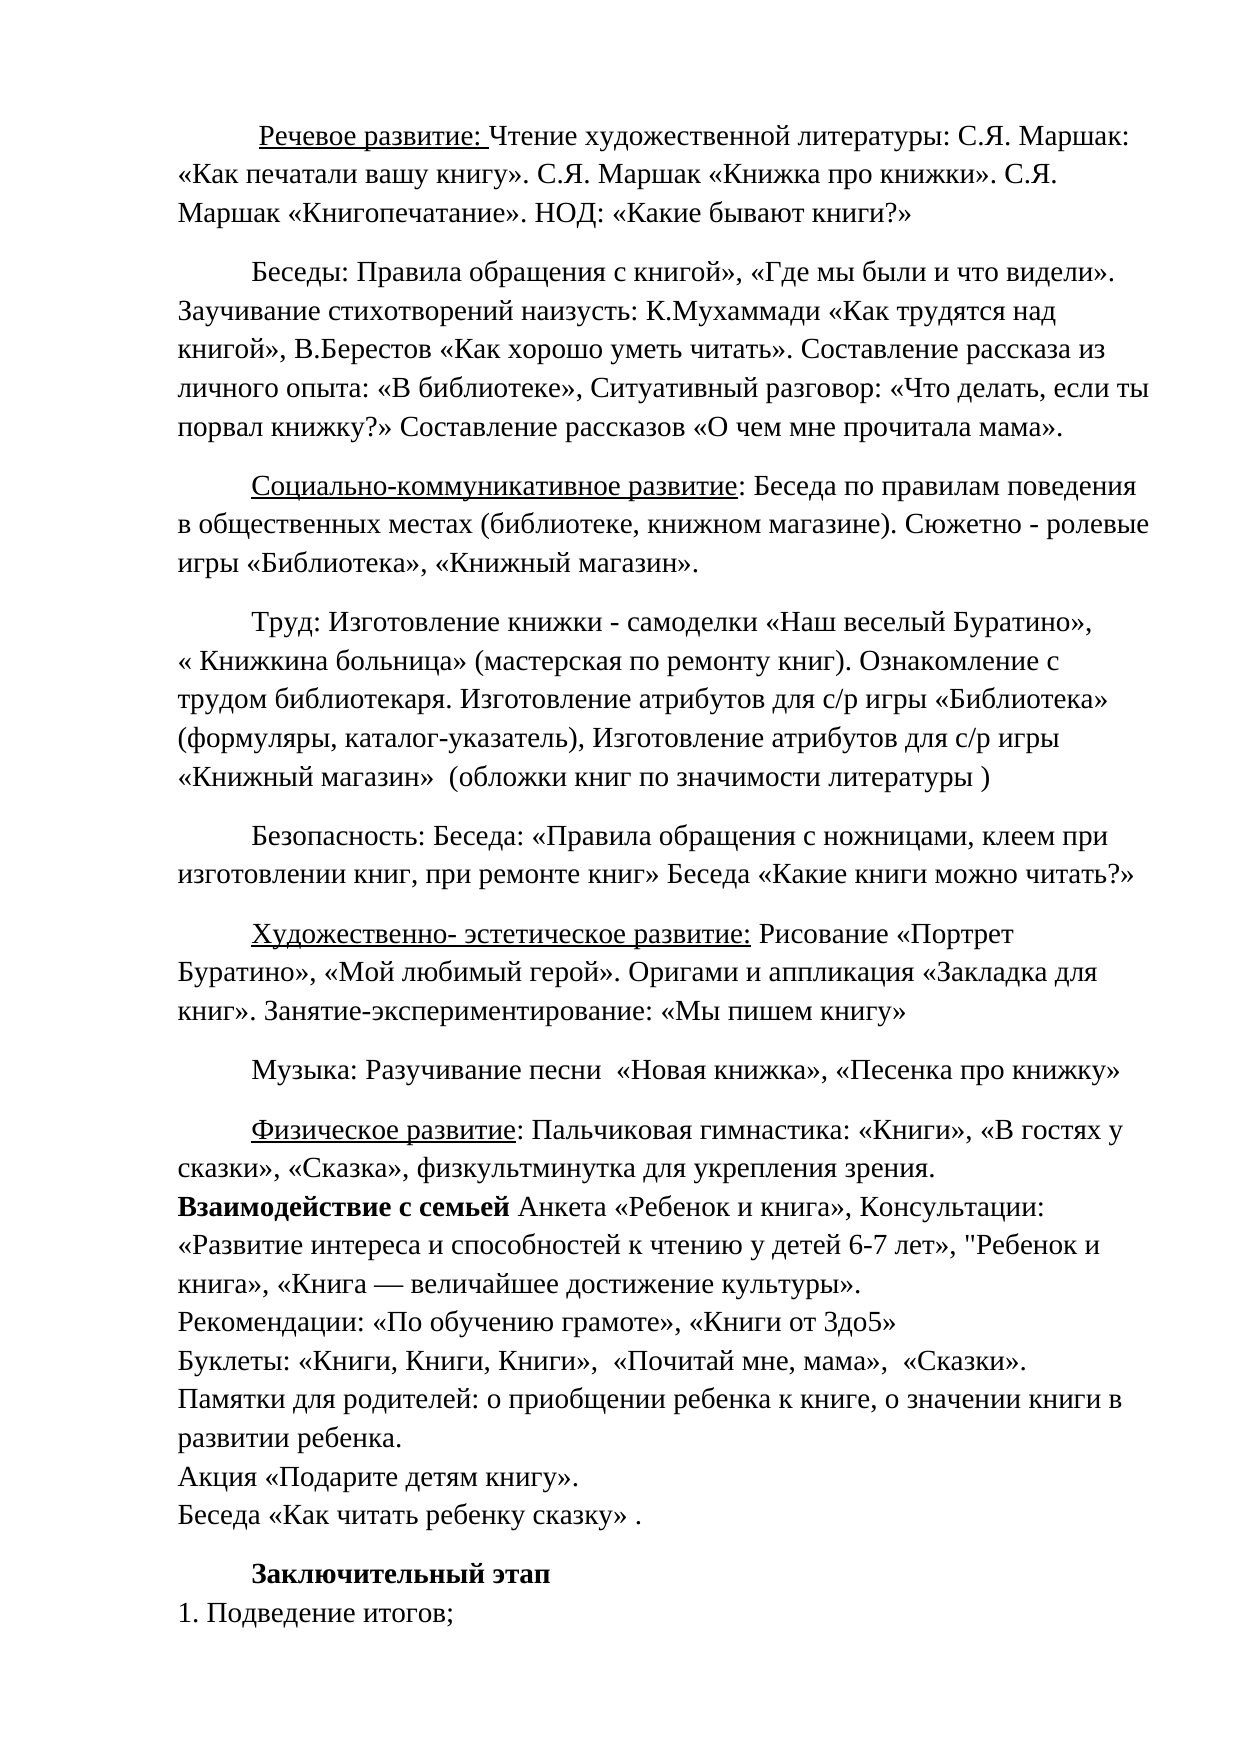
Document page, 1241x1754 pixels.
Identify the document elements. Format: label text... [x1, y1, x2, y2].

text Безопасность: Беседа: «Правила обращения с ножницами, клеем при изготовлении книг, при ремонте книг» Беседа «Какие книги можно читать?» [177, 818, 1152, 890]
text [177, 1557, 1152, 1629]
text Физическое развитие: Пальчиковая гимнастика: «Книги», «В гостях у сказки», «Сказка», физкультминутка для укрепления зрения. Взаимодействие с семьей Анкета «Ребенок и книга», Консультации: «Развитие интереса и способностей к чтению у детей 6-7 лет», "Ребенок и книга», «Книга — величайшее достижение культуры». Рекомендации: «По обучению грамоте», «Книги от 3до5» Буклеты: «Книги, Книги, Книги», «Почитай мне, мама», «Сказки». Памятки для родителей: о приобщении ребенка к книге, о значении книги в развитии ребенка. Акция «Подарите детям книгу». Беседа «Как читать ребенку сказку» . [177, 1112, 1152, 1531]
text Труд: Изготовление книжки - самоделки «Наш веселый Буратино», « Книжкина больница» (мастерская по ремонту книг). Ознакомление с трудом библиотекаря. Изготовление атрибутов для с/р игры «Библиотека» (формуляры, каталог-указатель), Изготовление атрибутов для с/р игры «Книжный магазин» (обложки книг по значимости литературы ) [177, 604, 1152, 792]
text Социально-коммуникативное развитие: Беседа по правилам поведения в общественных местах (библиотеке, книжном магазине). Сюжетно - ролевые игры «Библиотека», «Книжный магазин». [177, 468, 1152, 579]
text Беседы: Правила обращения с книгой», «Где мы были и что видели». Заучивание стихотворений наизусть: К.Мухаммади «Как трудятся над книгой», В.Берестов «Как хорошо уметь читать». Составление рассказа из личного опыта: «В библиотеке», Ситуативный разговор: «Что делать, если ты порвал книжку?» Составление рассказов «О чем мне прочитала мама». [177, 254, 1152, 442]
text Речевое развитие: Чтение художественной литературы: С.Я. Маршак: «Как печатали вашу книгу». С.Я. Маршак «Книжка про книжки». С.Я. Маршак «Книгопечатание». НОД: «Какие бывают книги?» [177, 118, 1152, 229]
text Художественно- эстетическое развитие: Рисование «Портрет Буратино», «Мой любимый герой». Оригами и аппликация «Закладка для книг». Занятие-экспериментирование: «Мы пишем книгу» [177, 916, 1152, 1027]
text Музыка: Разучивание песни «Новая книжка», «Песенка про книжку» [177, 1052, 1152, 1086]
